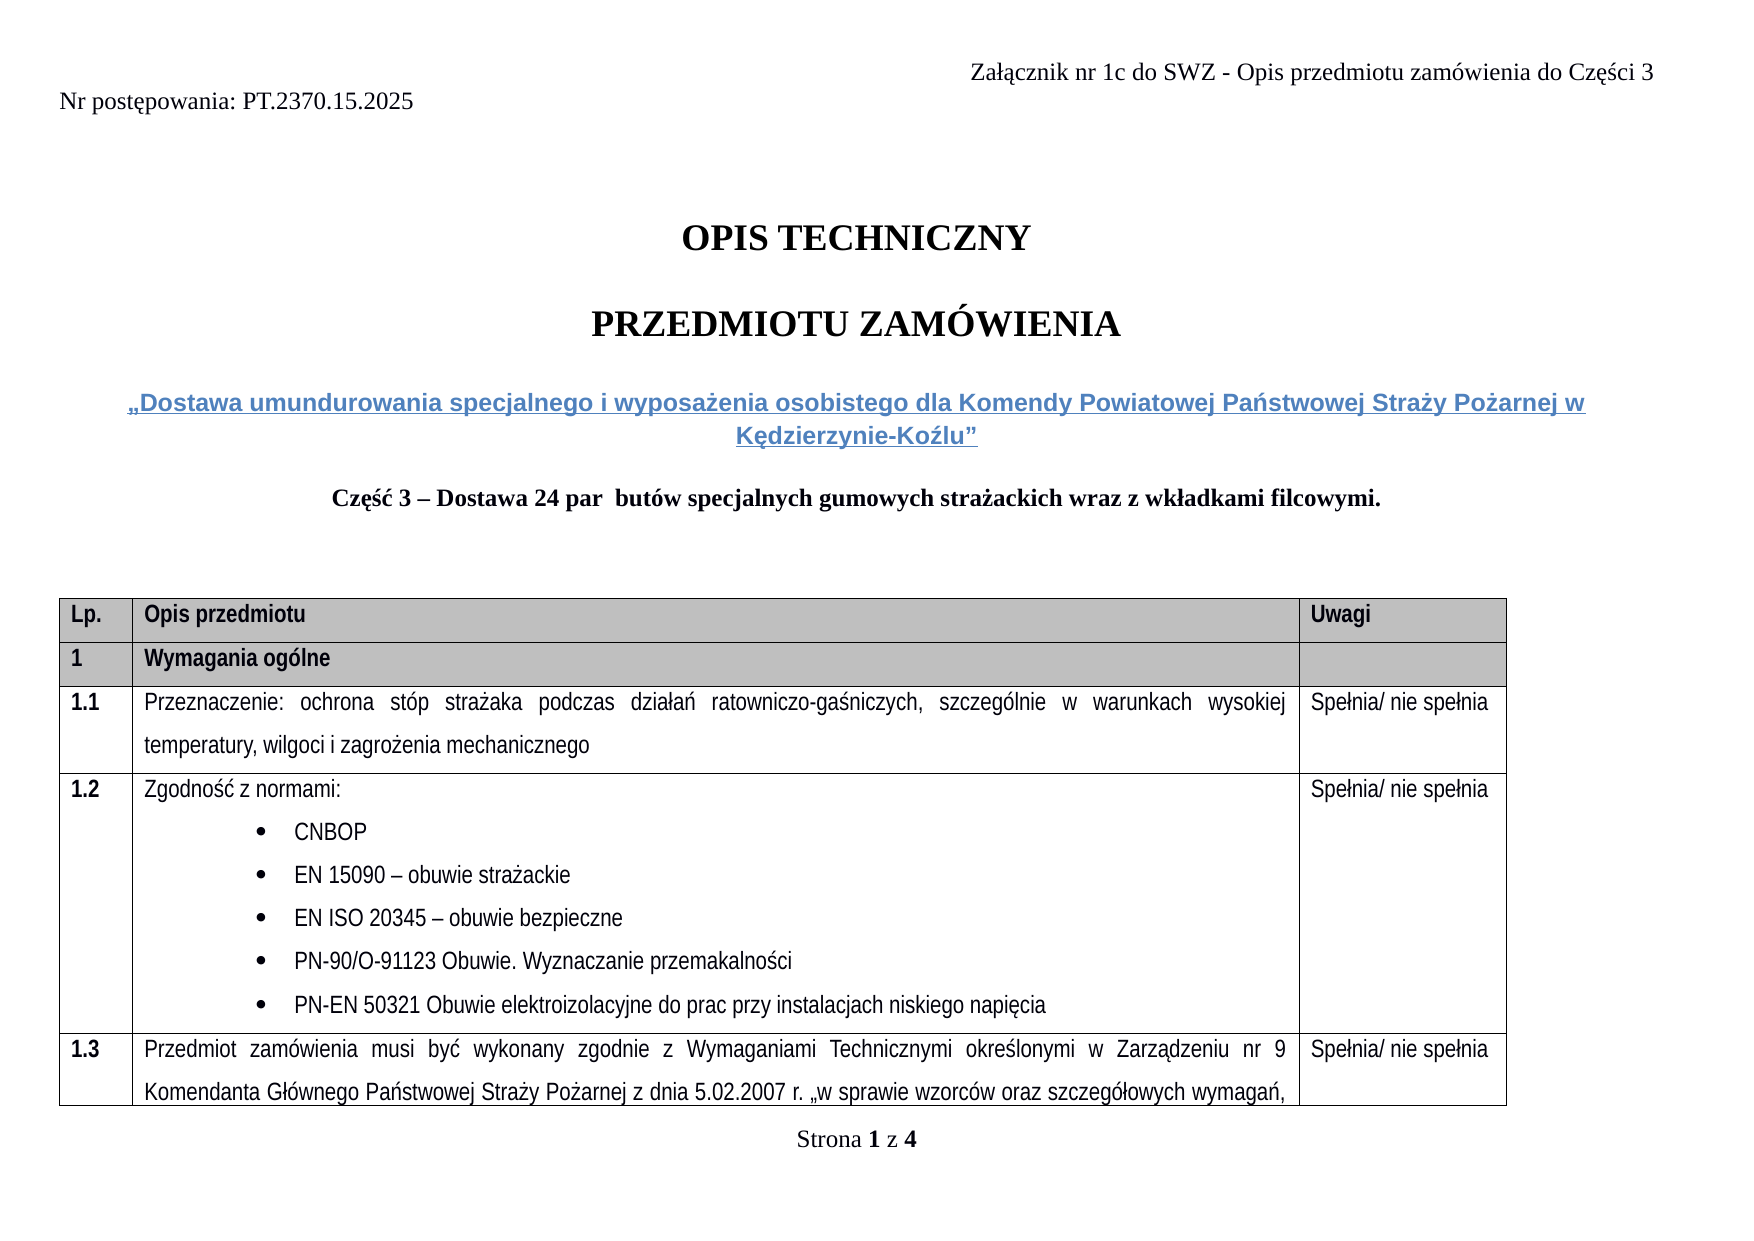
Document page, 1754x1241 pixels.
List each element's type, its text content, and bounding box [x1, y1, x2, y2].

table_cell Zgodność z normami: CNBOP EN 15090 – obuwie strażackie EN ISO 20345 – obuwie bezpieczne PN-90/O-91123 Obuwie. Wyznaczanie przemakalności PN-EN 50321 Obuwie elektroizolacyjne do prac przy instalacjach niskiego napięcia [133, 774, 1299, 1033]
table_cell Przeznaczenie: ochrona stóp strażaka podczas działań ratowniczo-gaśniczych, szczególnie w warunkach wysokiej temperatury, wilgoci i zagrożenia mechanicznego [133, 687, 1299, 773]
text PRZEDMIOTU ZAMÓWIENIA [59, 302, 1654, 345]
table_header Opis przedmiotu [133, 599, 1299, 642]
table_cell [1300, 643, 1506, 686]
table_cell 1.2 [60, 774, 132, 1033]
table_header Uwagi [1300, 599, 1506, 642]
text OPIS TECHNICZNY [59, 216, 1654, 259]
table_cell 1 [60, 643, 132, 686]
text „Dostawa umundurowania specjalnego i wyposażenia osobistego dla Komendy Powiatowej Państwowej Straży Pożarnej w Kędzierzynie-Koźlu” [59, 388, 1654, 450]
table_cell Spełnia/ nie spełnia [1300, 687, 1506, 773]
table_cell 1.1 [60, 687, 132, 773]
table_cell Spełnia/ nie spełnia [1300, 774, 1506, 1033]
table_cell 1.3 [60, 1034, 132, 1105]
table_cell Wymagania ogólne [133, 643, 1299, 686]
table_header Lp. [60, 599, 132, 642]
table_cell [1300, 1034, 1506, 1105]
text Część 3 – Dostawa 24 par butów specjalnych gumowych strażackich wraz z wkładkami filcowymi. [59, 483, 1654, 512]
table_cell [133, 1034, 1299, 1105]
